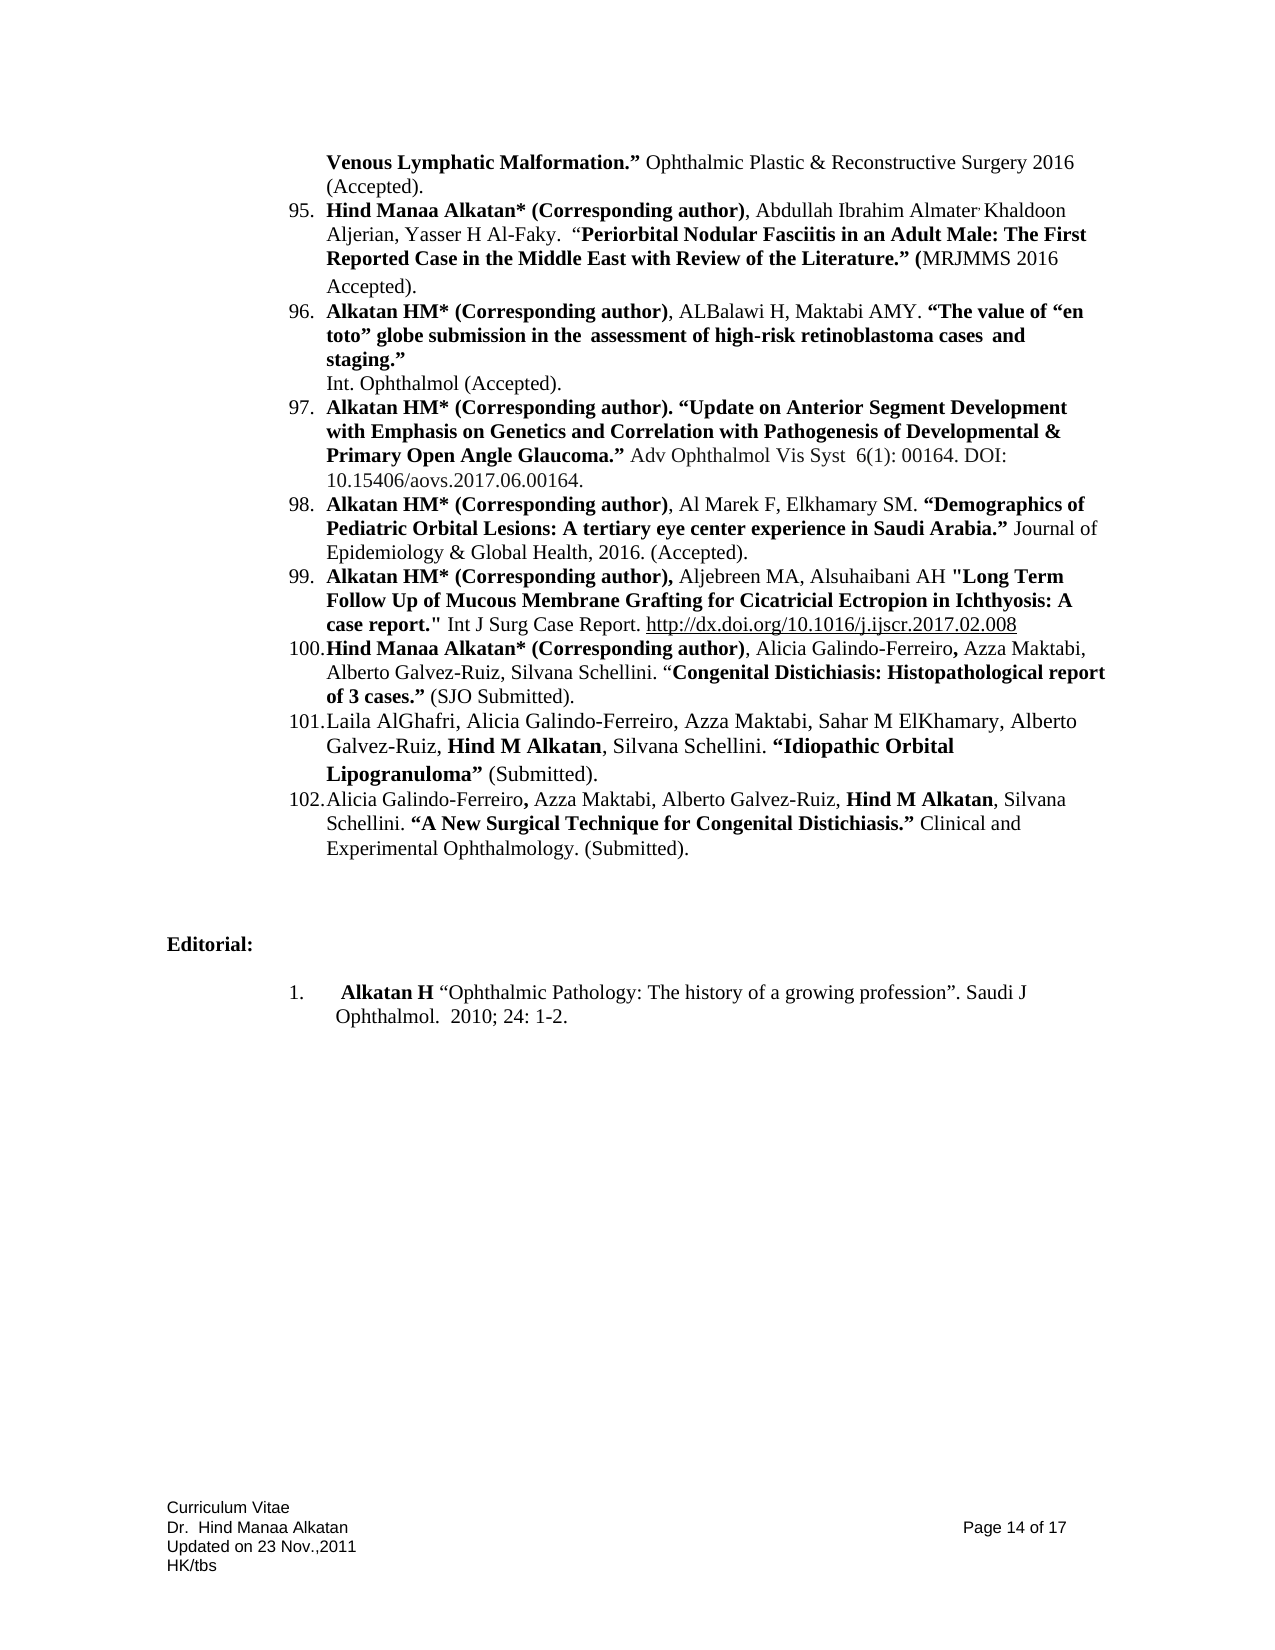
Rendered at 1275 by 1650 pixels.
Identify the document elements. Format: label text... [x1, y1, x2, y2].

text Editorial: [167, 932, 1108, 956]
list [288, 150, 1108, 198]
list Alkatan HM* (Corresponding author), Al Marek F, Elkhamary SM. “Demographics of Pediatric Orbital Lesions: A tertiary eye center experience in Saudi Arabia.” Journal of Epidemiology & Global Health, 2016. (Accepted). [288, 492, 1108, 564]
list Alkatan HM* (Corresponding author). “Update on Anterior Segment Development with Emphasis on Genetics and Correlation with Pathogenesis of Developmental & Primary Open Angle Glaucoma.” Adv Ophthalmol Vis Syst 6(1): 00164. DOI: 10.15406/aovs.2017.06.00164. [288, 395, 1108, 492]
list Laila AlGhafri, Alicia Galindo-Ferreiro, Azza Maktabi, Sahar M ElKhamary, Alberto Galvez-Ruiz, Hind M Alkatan, Silvana Schellini. “Idiopathic Orbital Lipogranuloma” (Submitted). [288, 708, 1108, 787]
list Alkatan HM* (Corresponding author), Aljebreen MA, Alsuhaibani AH "Long Term Follow Up of Mucous Membrane Grafting for Cicatricial Ectropion in Ichthyosis: A case report." Int J Surg Case Report. http://dx.doi.org/10.1016/j.ijscr.2017.02.008 [288, 564, 1108, 636]
list Hind Manaa Alkatan* (Corresponding author), Alicia Galindo-Ferreiro, Azza Maktabi, Alberto Galvez-Ruiz, Silvana Schellini. “Congenital Distichiasis: Histopathological report of 3 cases.” (SJO Submitted). [288, 636, 1108, 708]
list Alkatan HM* (Corresponding author), ALBalawi H, Maktabi AMY. “The value of “en toto” globe submission in the assessment of high-risk retinoblastoma cases and staging.” [288, 299, 1108, 371]
list Hind Manaa Alkatan* (Corresponding author), Abdullah Ibrahim Almater, Khaldoon Aljerian, Yasser H Al-Faky. “Periorbital Nodular Fasciitis in an Adult Male: The First Reported Case in the Middle East with Review of the Literature.” (MRJMMS 2016 Accepted). [288, 198, 1108, 299]
list Int. Ophthalmol (Accepted). [326, 371, 1108, 395]
list Alkatan H “Ophthalmic Pathology: The history of a growing profession”. Saudi J Ophthalmol. 2010; 24: 1-2. [288, 980, 1108, 1028]
list Alicia Galindo-Ferreiro, Azza Maktabi, Alberto Galvez-Ruiz, Hind M Alkatan, Silvana Schellini. “A New Surgical Technique for Congenital Distichiasis.” Clinical and Experimental Ophthalmology. (Submitted). [288, 787, 1108, 859]
